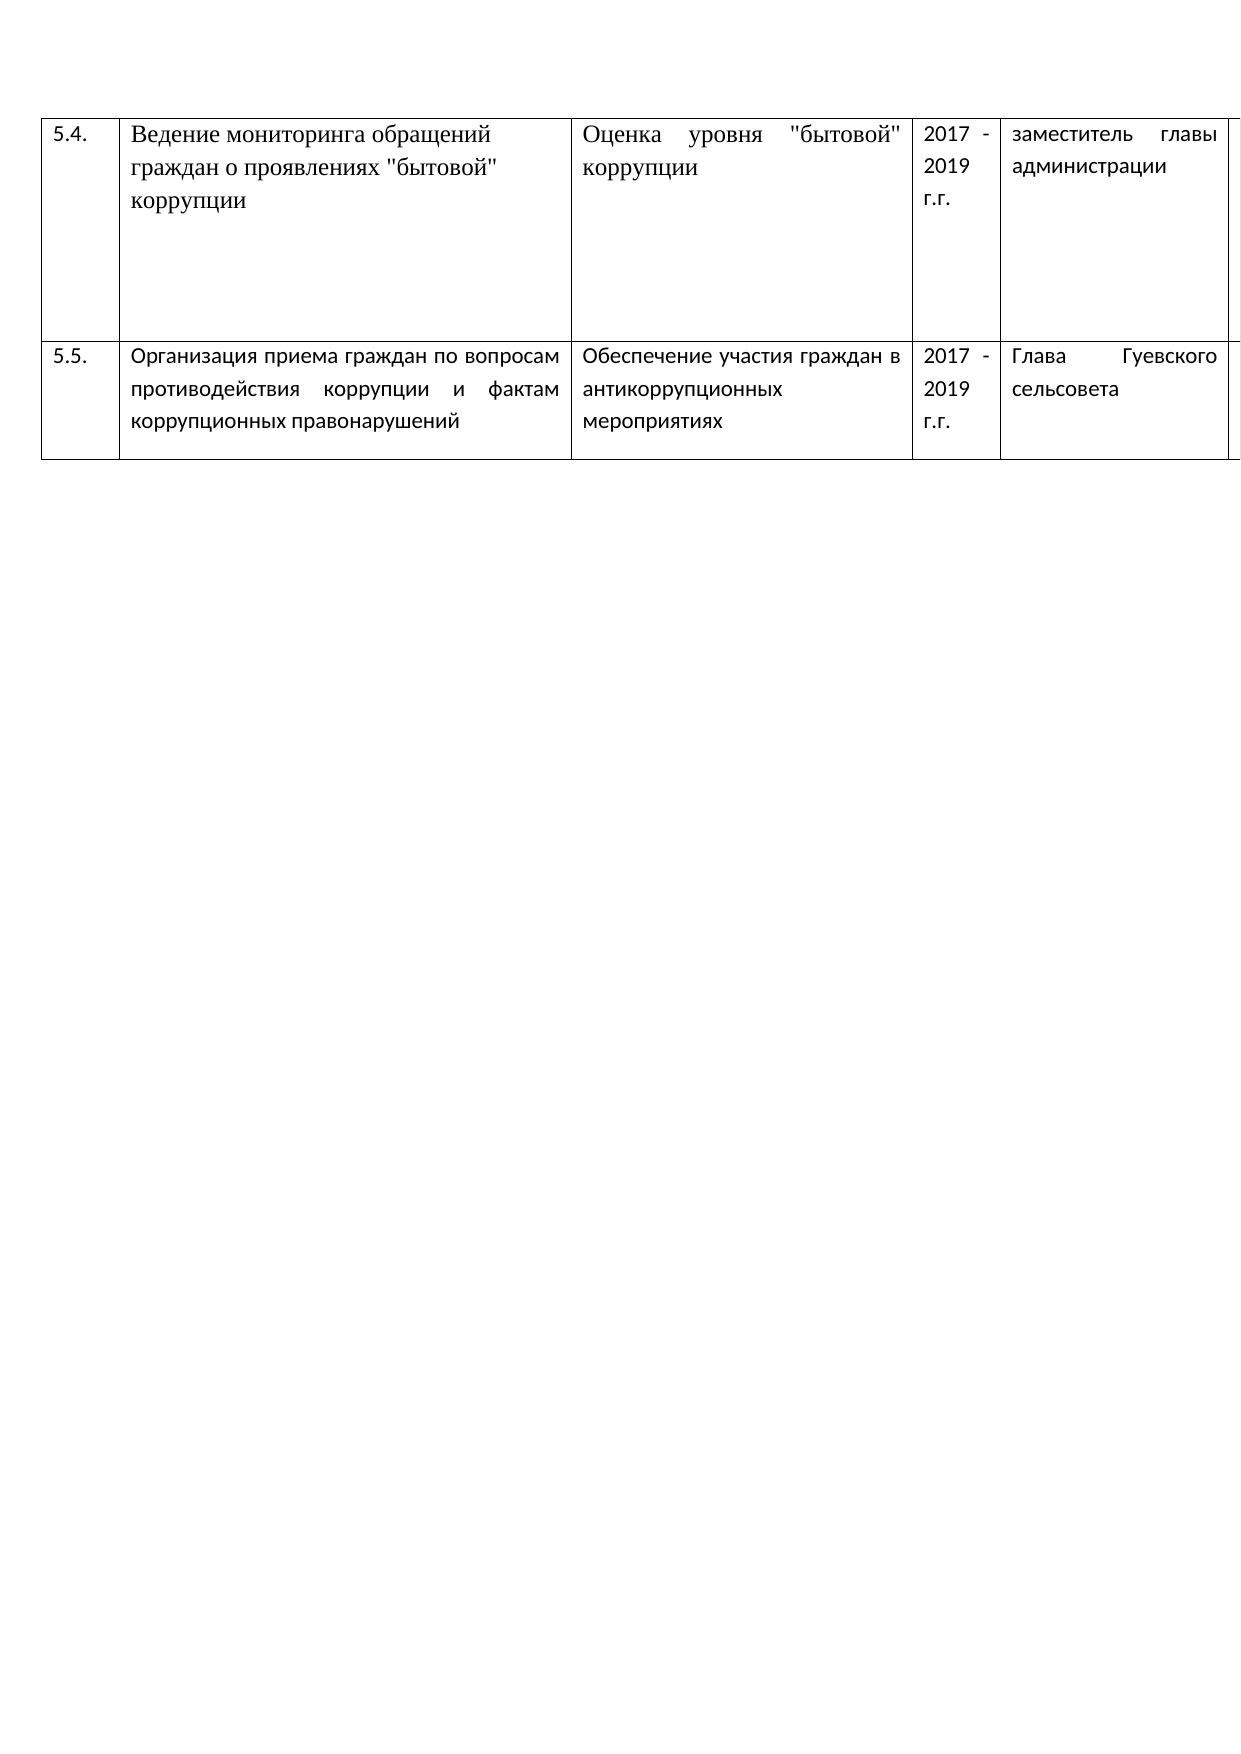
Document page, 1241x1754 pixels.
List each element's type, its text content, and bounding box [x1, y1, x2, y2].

table_cell [1229, 342, 1240, 459]
table_cell Глава Гуевского сельсовета [1001, 342, 1228, 459]
table_cell 2017 - 2019 г.г. [913, 119, 1000, 341]
table_cell [1229, 119, 1240, 341]
table_cell 2017 - 2019 г.г. [913, 342, 1000, 459]
table_cell Обеспечение участия граждан в антикоррупционных мероприятиях [572, 342, 912, 459]
table_cell Организация приема граждан по вопросам противодействия коррупции и фактам коррупционных правонарушений [120, 342, 571, 459]
table_cell 5.5. [42, 342, 119, 459]
table_cell Оценка уровня "бытовой" коррупции [572, 119, 912, 341]
table_cell Ведение мониторинга обращений граждан о проявлениях "бытовой" коррупции [120, 119, 571, 341]
table_cell заместитель главы администрации [1001, 119, 1228, 341]
table_cell 5.4. [42, 119, 119, 341]
